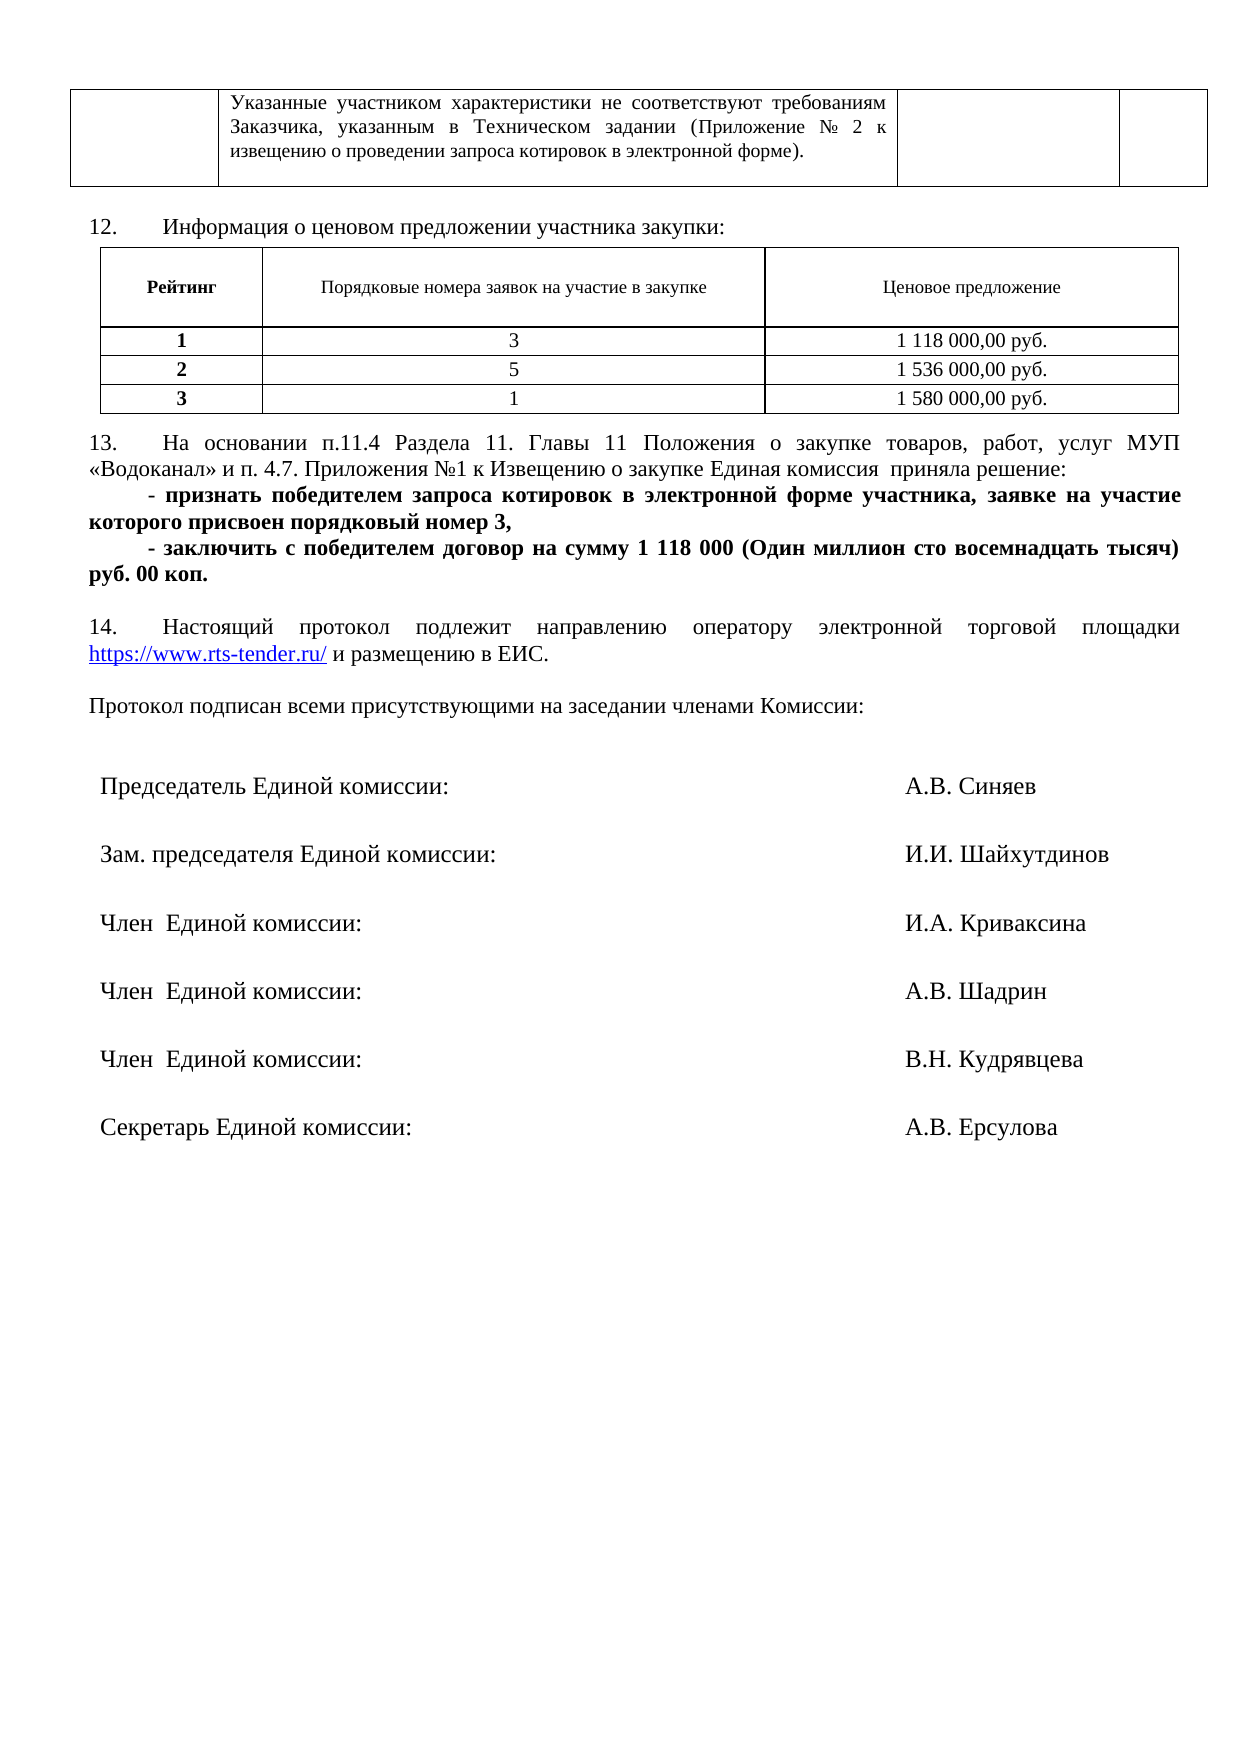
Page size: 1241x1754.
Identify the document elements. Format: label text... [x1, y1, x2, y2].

table_cell 3 [263, 328, 764, 355]
table_cell 5 [263, 356, 764, 384]
text 12. Информация о ценовом предложении участника закупки: [89, 213, 1181, 240]
table_cell В.Н. Кудрявцева [894, 1044, 1158, 1112]
table_cell 9 [71, 90, 218, 186]
table_cell Член Единой комиссии: [89, 976, 894, 1044]
table_cell 3 [101, 385, 262, 413]
table_header Ценовое предложение [766, 248, 1178, 326]
table_cell И.А. Криваксина [894, 908, 1158, 976]
table_cell И.И. Шайхутдинов [894, 840, 1158, 908]
table_header Рейтинг [101, 248, 262, 326]
text 14. Настоящий протокол подлежит направлению оператору электронной торговой площадки https://www.rts-tender.ru/ и размещению в ЕИС. [89, 613, 1181, 666]
table_cell Зам. председателя Единой комиссии: [89, 840, 894, 908]
table_cell Член Единой комиссии: [89, 1044, 894, 1112]
table_header Порядковые номера заявок на участие в закупке [263, 248, 764, 326]
table_cell 1 118 000,00 руб. [766, 328, 1178, 355]
table_header Председатель Единой комиссии: [89, 771, 894, 839]
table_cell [1120, 90, 1207, 186]
table_cell Член Единой комиссии: [89, 908, 894, 976]
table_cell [898, 90, 1119, 186]
text 13. На основании п.11.4 Раздела 11. Главы 11 Положения о закупке товаров, работ, услуг МУП «Водоканал» и п. 4.7. Приложения №1 к Извещению о закупке Единая комиссия приняла решение: [89, 429, 1181, 481]
table_cell А.В. Шадрин [894, 976, 1158, 1044]
table_cell 1 [263, 385, 764, 413]
table_cell 2 [101, 356, 262, 384]
table_header А.В. Синяев [894, 771, 1158, 839]
table_cell 1 [101, 328, 262, 355]
text Протокол подписан всеми присутствующими на заседании членами Комиссии: [89, 692, 1181, 719]
text - заключить с победителем договор на сумму 1 118 000 (Один миллион сто восемнадцать тысяч) руб. 00 коп. [89, 534, 1181, 587]
table_cell Секретарь Единой комиссии: [89, 1113, 894, 1181]
table_cell 1 536 000,00 руб. [766, 356, 1178, 384]
text - признать победителем запроса котировок в электронной форме участника, заявке на участие которого присвоен порядковый номер 3, [89, 481, 1181, 534]
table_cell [219, 90, 897, 186]
table_cell А.В. Ерсулова [894, 1113, 1158, 1181]
table_cell 1 580 000,00 руб. [766, 385, 1178, 413]
